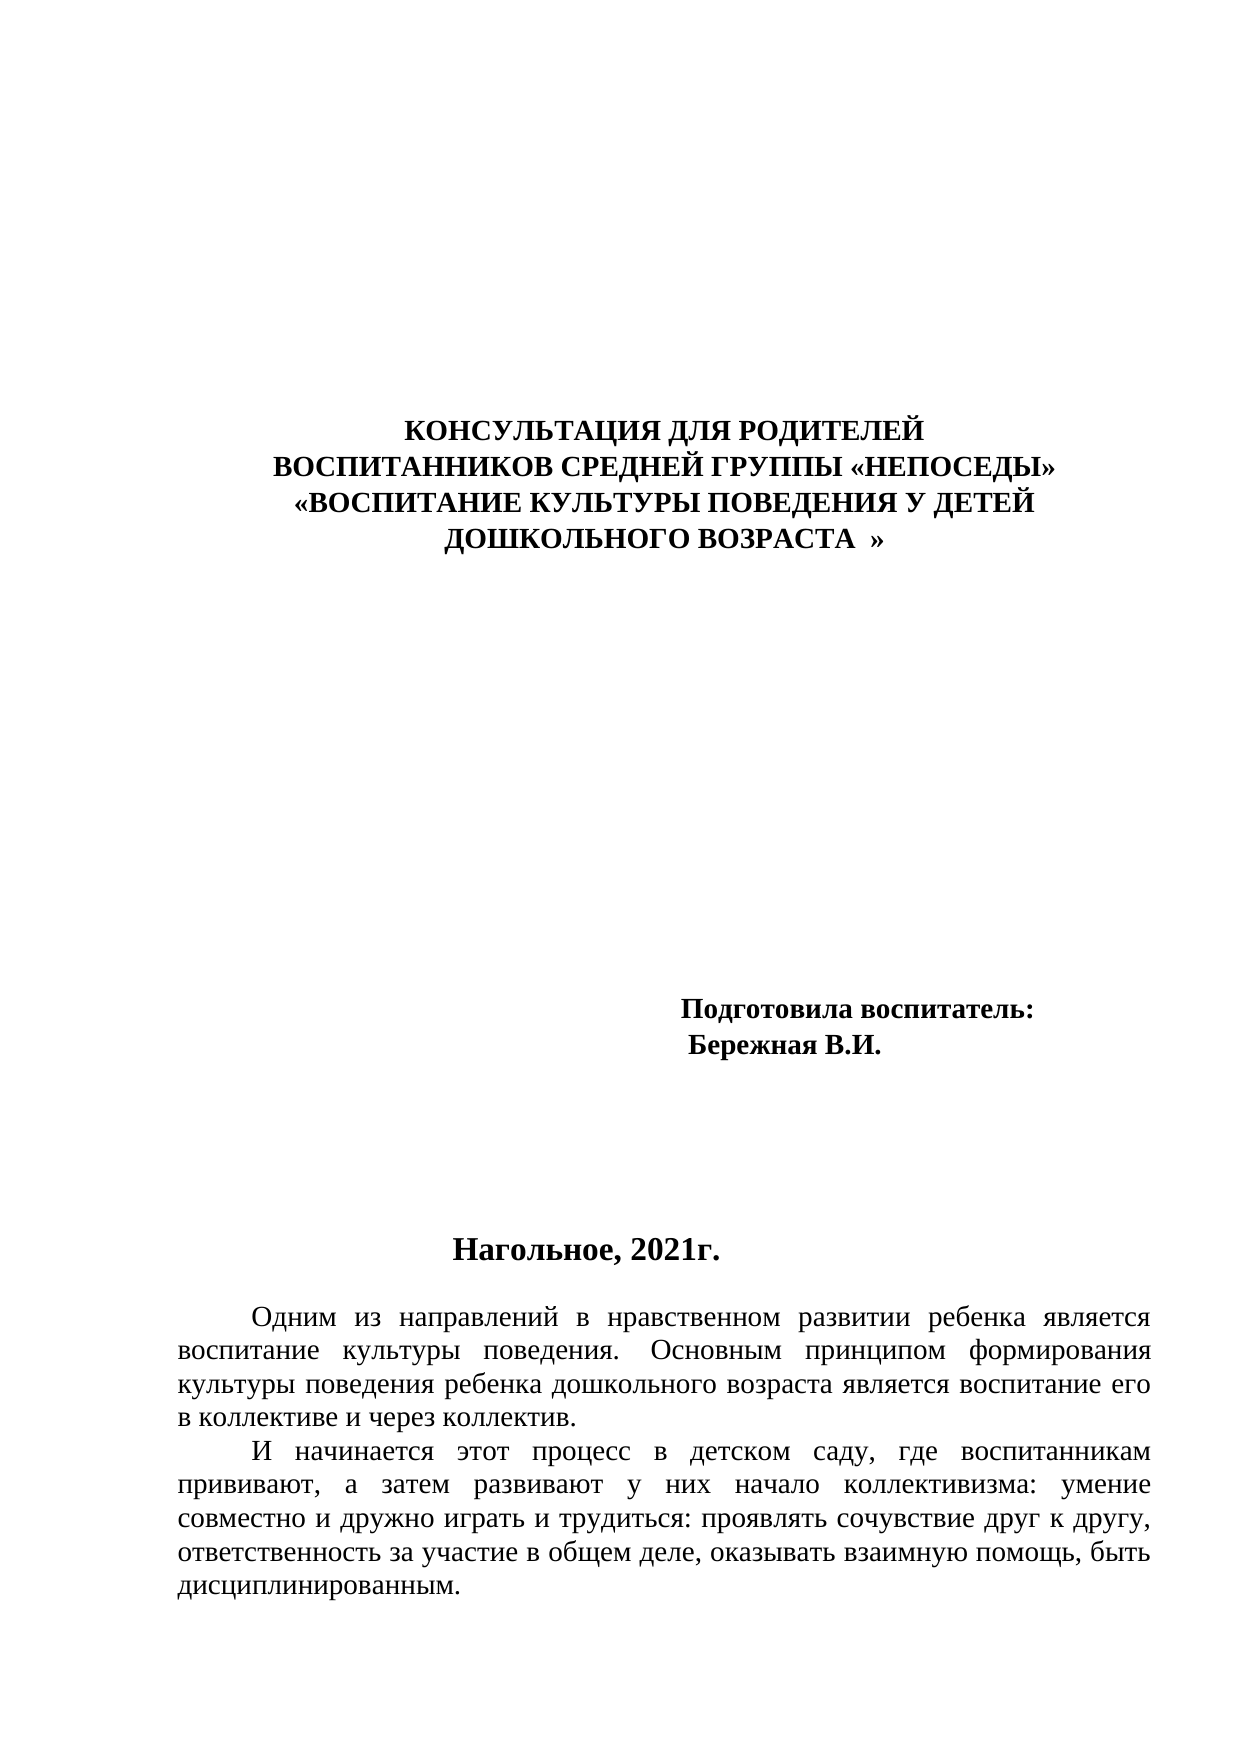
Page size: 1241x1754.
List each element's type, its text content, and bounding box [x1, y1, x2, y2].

text «ВОСПИТАНИЕ КУЛЬТУРЫ ПОВЕДЕНИЯ У ДЕТЕЙ ДОШКОЛЬНОГО ВОЗРАСТА » [177, 485, 1152, 555]
text Одним из направлений в нравственном развитии ребенка является воспитание культуры поведения. Основным принципом формирования культуры поведения ребенка дошкольного возраста является воспитание его в коллективе и через коллектив. [177, 1299, 1152, 1433]
text Нагольное, 2021г. [177, 1229, 1152, 1267]
text КОНСУЛЬТАЦИЯ ДЛЯ РОДИТЕЛЕЙ [177, 413, 1152, 446]
text Бережная В.И. [177, 1027, 1152, 1061]
text Подготовила воспитатель: [177, 991, 1152, 1025]
text И начинается этот процесс в детском саду, где воспитанникам прививают, а затем развивают у них начало коллективизма: умение совместно и дружно играть и трудиться: проявлять сочувствие друг к другу, ответственность за участие в общем деле, оказывать взаимную помощь, быть дисциплинированным. [177, 1433, 1152, 1601]
text ВОСПИТАННИКОВ СРЕДНЕЙ ГРУППЫ «НЕПОСЕДЫ» [177, 449, 1152, 482]
